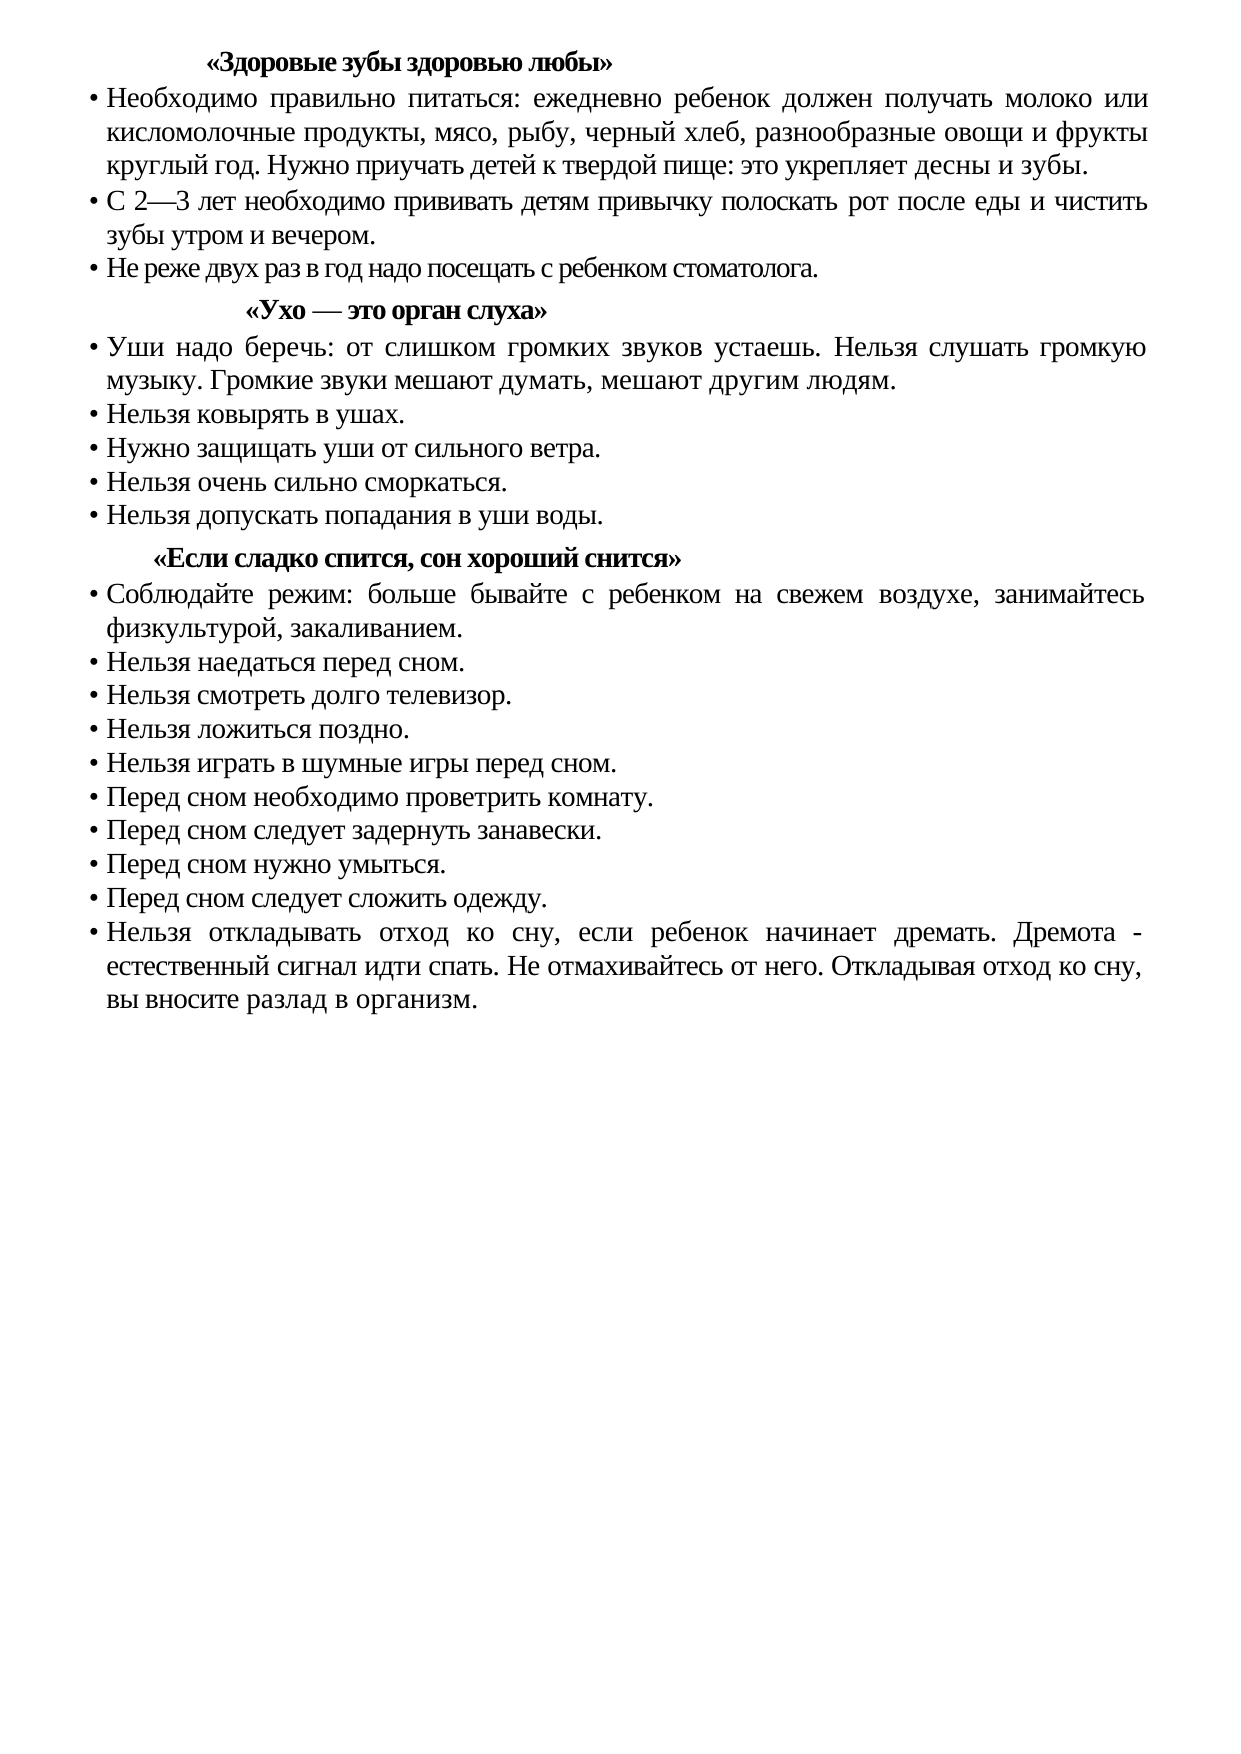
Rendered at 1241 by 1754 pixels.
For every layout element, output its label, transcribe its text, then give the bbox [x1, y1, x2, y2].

list Соблюдайте режим: больше бывайте с ребенком на свежем воздухе, занимайтесь физкультурой, закаливанием. [89, 577, 1145, 644]
list Нельзя наедаться перед сном. [89, 644, 1152, 677]
list Не реже двух раз в год надо посещать с ребенком стоматолога. [89, 251, 1152, 284]
list Нельзя ковырять в ушах. [89, 396, 1152, 430]
list Нельзя очень сильно сморкаться. [89, 464, 1152, 497]
list Перед сном следует задернуть занавески. [89, 812, 1152, 846]
list Нельзя откладывать отход ко сну, если ребенок начинает дремать. Дремота - естественный сигнал идти спать. Не отмахивайтесь от него. Откладывая отход ко сну, вы вносите разлад в организм. [89, 914, 1142, 1015]
list Нельзя ложиться поздно. [89, 711, 1152, 744]
list Нельзя играть в шумные игры перед сном. [89, 745, 1152, 779]
list Нельзя допускать попадания в уши воды. [89, 497, 1152, 531]
list Перед сном нужно умыться. [89, 846, 1152, 879]
text «Если сладко спится, сон хороший снится» [153, 540, 1152, 573]
list Уши надо беречь: от слишком громких звуков устаешь. Нельзя слушать громкую музыку. Громкие звуки мешают думать, мешают другим людям. [89, 329, 1147, 396]
list Необходимо правильно питаться: ежедневно ребенок должен получать молоко или кисломолочные продукты, мясо, рыбу, черный хлеб, разнообразные овощи и фрукты круглый год. Нужно приучать детей к твердой пище: это укрепляет десны и зубы. [89, 80, 1149, 181]
text «Здоровые зубы здоровью любы» [206, 44, 1152, 78]
list Нельзя смотреть долго телевизор. [89, 677, 1152, 711]
text «Ухо — это орган слуха» [245, 292, 1152, 326]
list Нужно защищать уши от сильного ветра. [89, 430, 1152, 464]
list С 2—3 лет необходимо прививать детям привычку полоскать рот после еды и чистить зубы утром и вечером. [89, 183, 1148, 251]
list Перед сном следует сложить одежду. [89, 880, 1152, 913]
list Перед сном необходимо проветрить комнату. [89, 779, 1152, 812]
